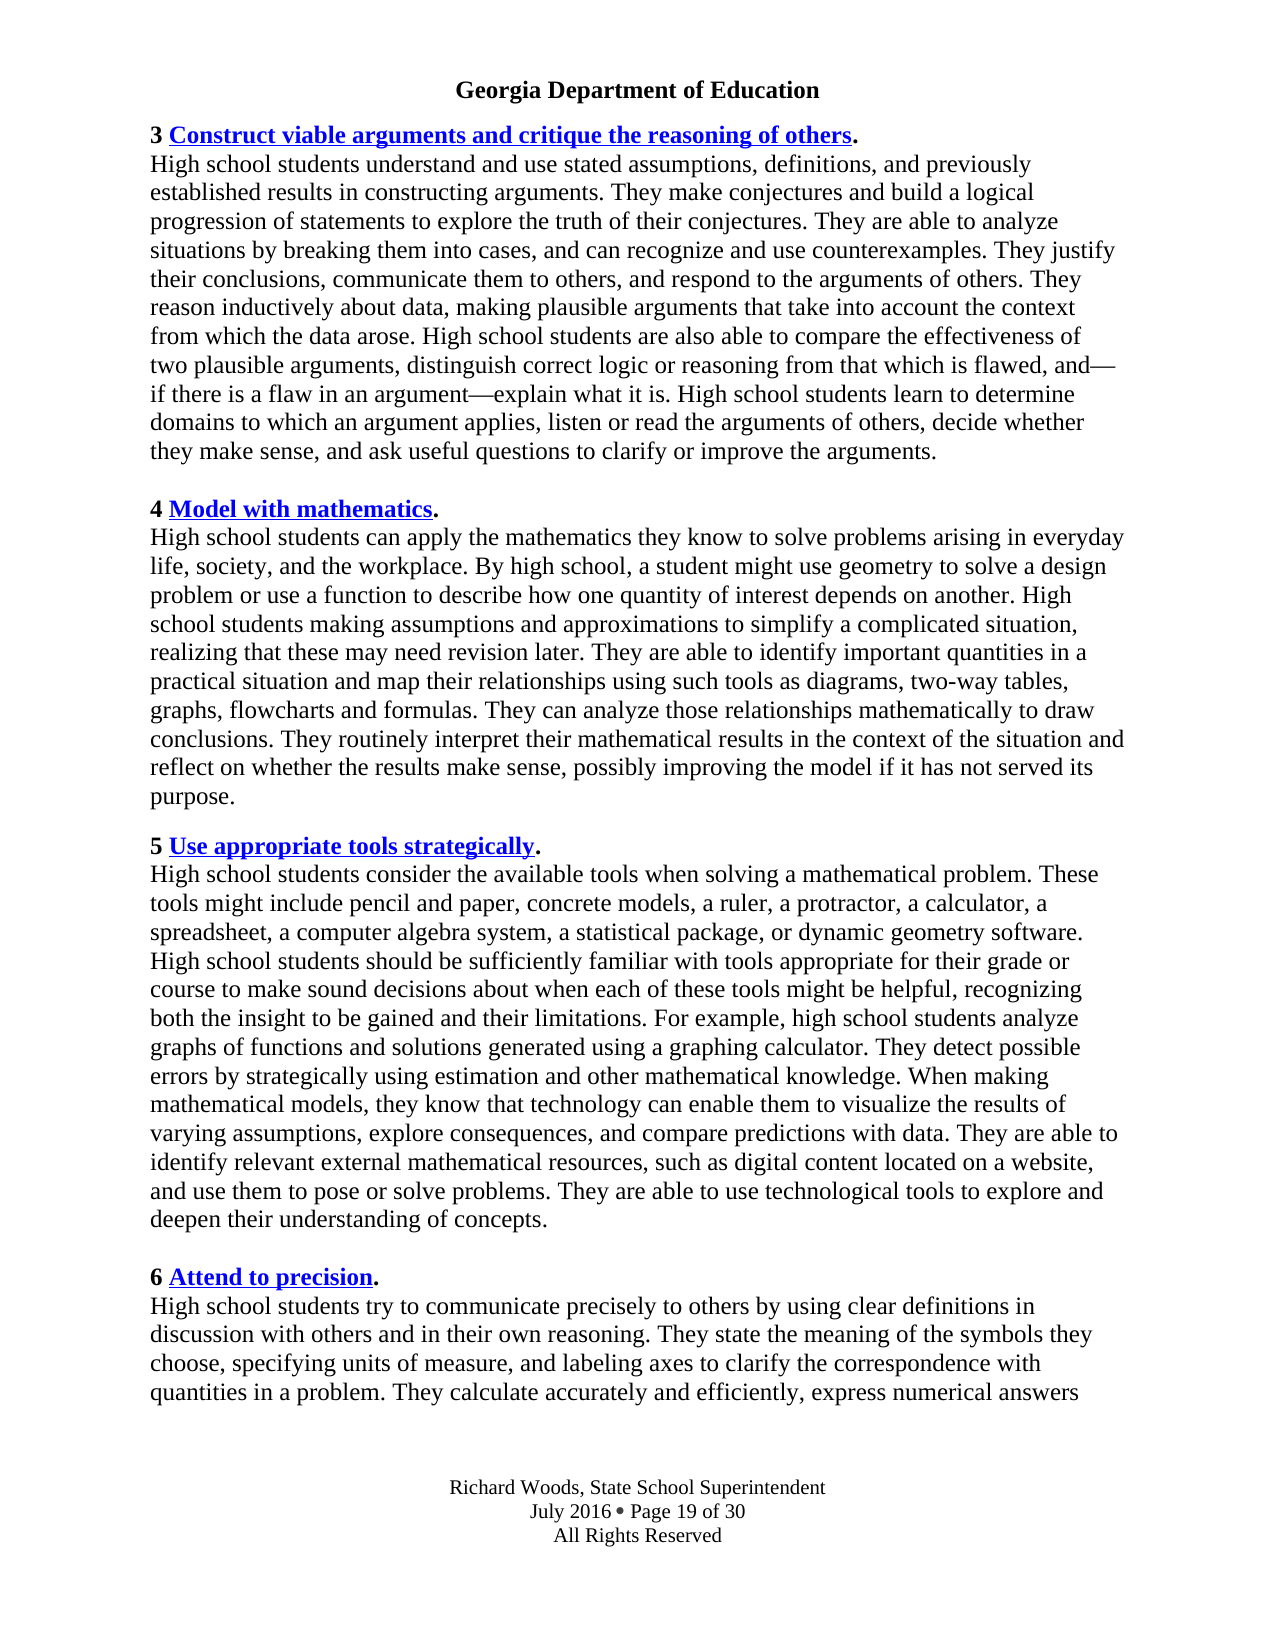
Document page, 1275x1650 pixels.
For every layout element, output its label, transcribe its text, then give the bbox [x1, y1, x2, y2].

text 5 Use appropriate tools strategically. [150, 831, 1125, 859]
text 4 Model with mathematics. High school students can apply the mathematics they know to solve problems arising in everyday life, society, and the workplace. By high school, a student might use geometry to solve a design problem or use a function to describe how one quantity of interest depends on another. High school students making assumptions and approximations to simplify a complicated situation, realizing that these may need revision later. They are able to identify important quantities in a practical situation and map their relationships using such tools as diagrams, two-way tables, graphs, flowcharts and formulas. They can analyze those relationships mathematically to draw conclusions. They routinely interpret their mathematical results in the context of the situation and reflect on whether the results make sense, possibly improving the model if it has not served its purpose. [150, 494, 1125, 810]
text High school students consider the available tools when solving a mathematical problem. These tools might include pencil and paper, concrete models, a ruler, a protractor, a calculator, a spreadsheet, a computer algebra system, a statistical package, or dynamic geometry software. High school students should be sufficiently familiar with tools appropriate for their grade or course to make sound decisions about when each of these tools might be helpful, recognizing both the insight to be gained and their limitations. For example, high school students analyze graphs of functions and solutions generated using a graphing calculator. They detect possible errors by strategically using estimation and other mathematical knowledge. When making mathematical models, they know that technology can enable them to visualize the results of varying assumptions, explore consequences, and compare predictions with data. They are able to identify relevant external mathematical resources, such as digital content located on a website, and use them to pose or solve problems. They are able to use technological tools to explore and deepen their understanding of concepts. [150, 859, 1125, 1233]
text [150, 1291, 1125, 1406]
text 3 Construct viable arguments and critique the reasoning of others. [150, 120, 1125, 149]
text High school students understand and use stated assumptions, definitions, and previously established results in constructing arguments. They make conjectures and build a logical progression of statements to explore the truth of their conjectures. They are able to analyze situations by breaking them into cases, and can recognize and use counterexamples. They justify their conclusions, communicate them to others, and respond to the arguments of others. They reason inductively about data, making plausible arguments that take into account the context from which the data arose. High school students are also able to compare the effectiveness of two plausible arguments, distinguish correct logic or reasoning from that which is flawed, and—if there is a flaw in an argument—explain what it is. High school students learn to determine domains to which an argument applies, listen or read the arguments of others, decide whether they make sense, and ask useful questions to clarify or improve the arguments. [150, 149, 1125, 465]
text 6 Attend to precision. [150, 1262, 1125, 1291]
